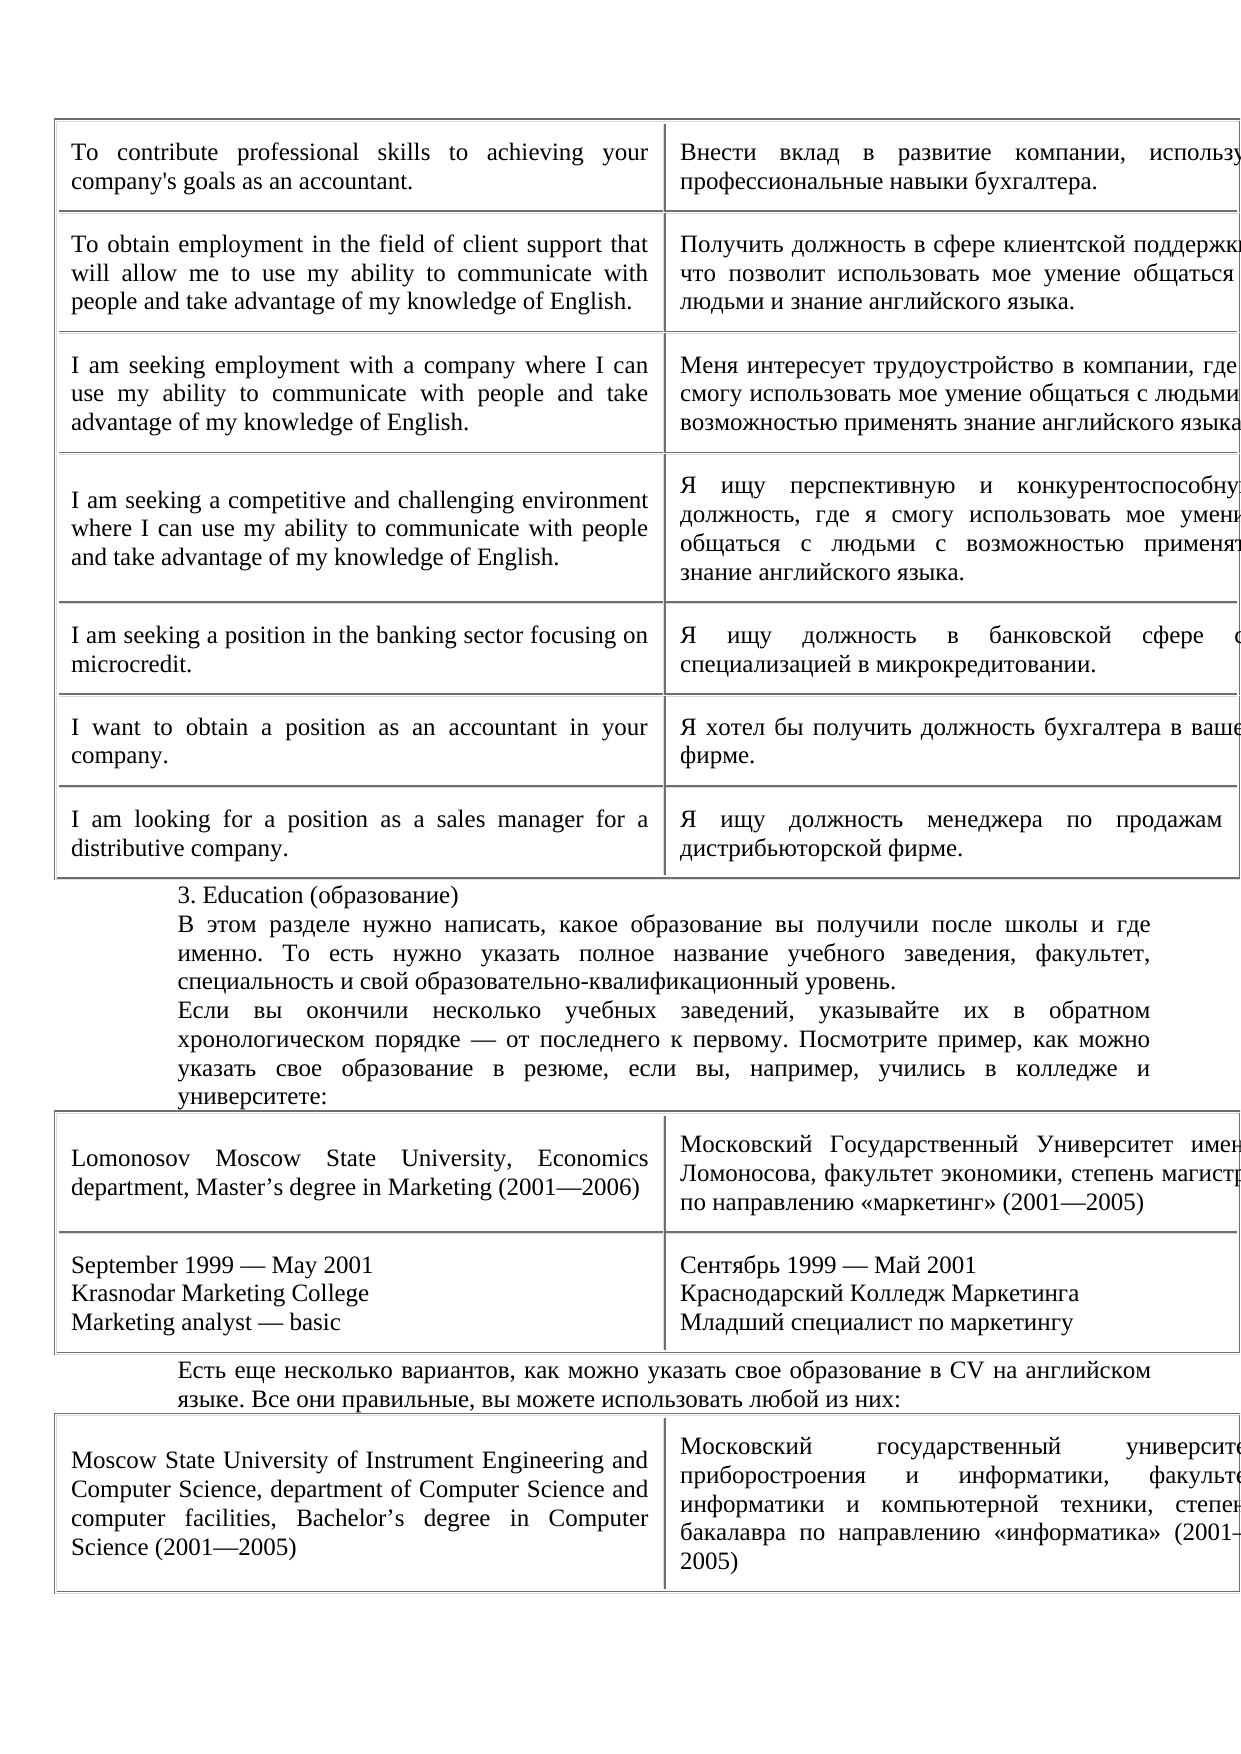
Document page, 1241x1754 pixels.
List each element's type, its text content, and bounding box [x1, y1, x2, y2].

table_cell I am seeking a competitive and challenging environment where I can use my ability to communicate with people and take advantage of my knowledge of English. [55, 452, 664, 601]
table_header Lomonosov Moscow State University, Economics department, Master’s degree in Marketing (2001—2006) [57, 1114, 664, 1231]
table_cell Сентябрь 1999 — Май 2001 Краснодарский Колледж Маркетинга Младший специалист по маркетингу [664, 1231, 1239, 1352]
table_cell Я ищу должность в банковской сфере со специализацией в микрокредитовании. [666, 601, 1239, 693]
text Есть еще несколько вариантов, как можно указать свое образование в CV на английском языке. Все они правильные, вы можете использовать любой из них: [177, 1355, 1152, 1412]
table_cell I am looking for a position as a sales manager for a distributive company. [57, 785, 664, 877]
table_cell September 1999 — May 2001 Krasnodar Marketing College Marketing analyst — basic [57, 1231, 664, 1352]
text Если вы окончили несколько учебных заведений, указывайте их в обратном хронологическом порядке — от последнего к первому. Посмотрите пример, как можно указать свое образование в резюме, если вы, например, учились в колледже и университете: [177, 995, 1152, 1110]
table_header Московский Государственный Университет имени Ломоносова, факультет экономики, степень магистра по направлению «маркетинг» (2001—2005) [664, 1114, 1239, 1231]
table_header Московский государственный университет приборостроения и информатики, факультет информатики и компьютерной техники, степень бакалавра по направлению «информатика» (2001—2005) [664, 1416, 1239, 1591]
table_cell Внести вклад в развитие компании, используя профессиональные навыки бухгалтера. [664, 122, 1239, 210]
table_header Moscow State University of Instrument Engineering and Computer Science, department of Computer Science and computer facilities, Bachelor’s degree in Computer Science (2001—2005) [57, 1416, 664, 1591]
table_cell I am seeking a position in the banking sector focusing on microcredit. [57, 601, 663, 693]
text В этом разделе нужно написать, какое образование вы получили после школы и где именно. То есть нужно указать полное название учебного заведения, факультет, специальность и свой образовательно-квалификационный уровень. [177, 909, 1152, 995]
text 3. Education (образование) [177, 880, 1152, 909]
table_cell I want to obtain a position as an accountant in your company. [57, 693, 663, 785]
table_cell Меня интересует трудоустройство в компании, где я смогу использовать мое умение общаться с людьми с возможностью применять знание английского языка. [664, 331, 1240, 452]
table_cell Я ищу должность менеджера по продажам в дистрибьюторской фирме. [664, 785, 1239, 877]
table_cell Я ищу перспективную и конкурентоспособную должность, где я смогу использовать мое умение общаться с людьми с возможностью применять знание английского языка. [664, 452, 1240, 601]
table_cell Я хотел бы получить должность бухгалтера в вашей фирме. [666, 693, 1239, 785]
table_cell To contribute professional skills to achieving your company's goals as an accountant. [57, 122, 664, 210]
table_cell I am seeking employment with a company where I can use my ability to communicate with people and take advantage of my knowledge of English. [55, 331, 664, 452]
table_cell To obtain employment in the field of client support that will allow me to use my ability to communicate with people and take advantage of my knowledge of English. [57, 210, 663, 331]
table_cell Получить должность в сфере клиентской поддержки, что позволит использовать мое умение общаться с людьми и знание английского языка. [666, 210, 1239, 331]
